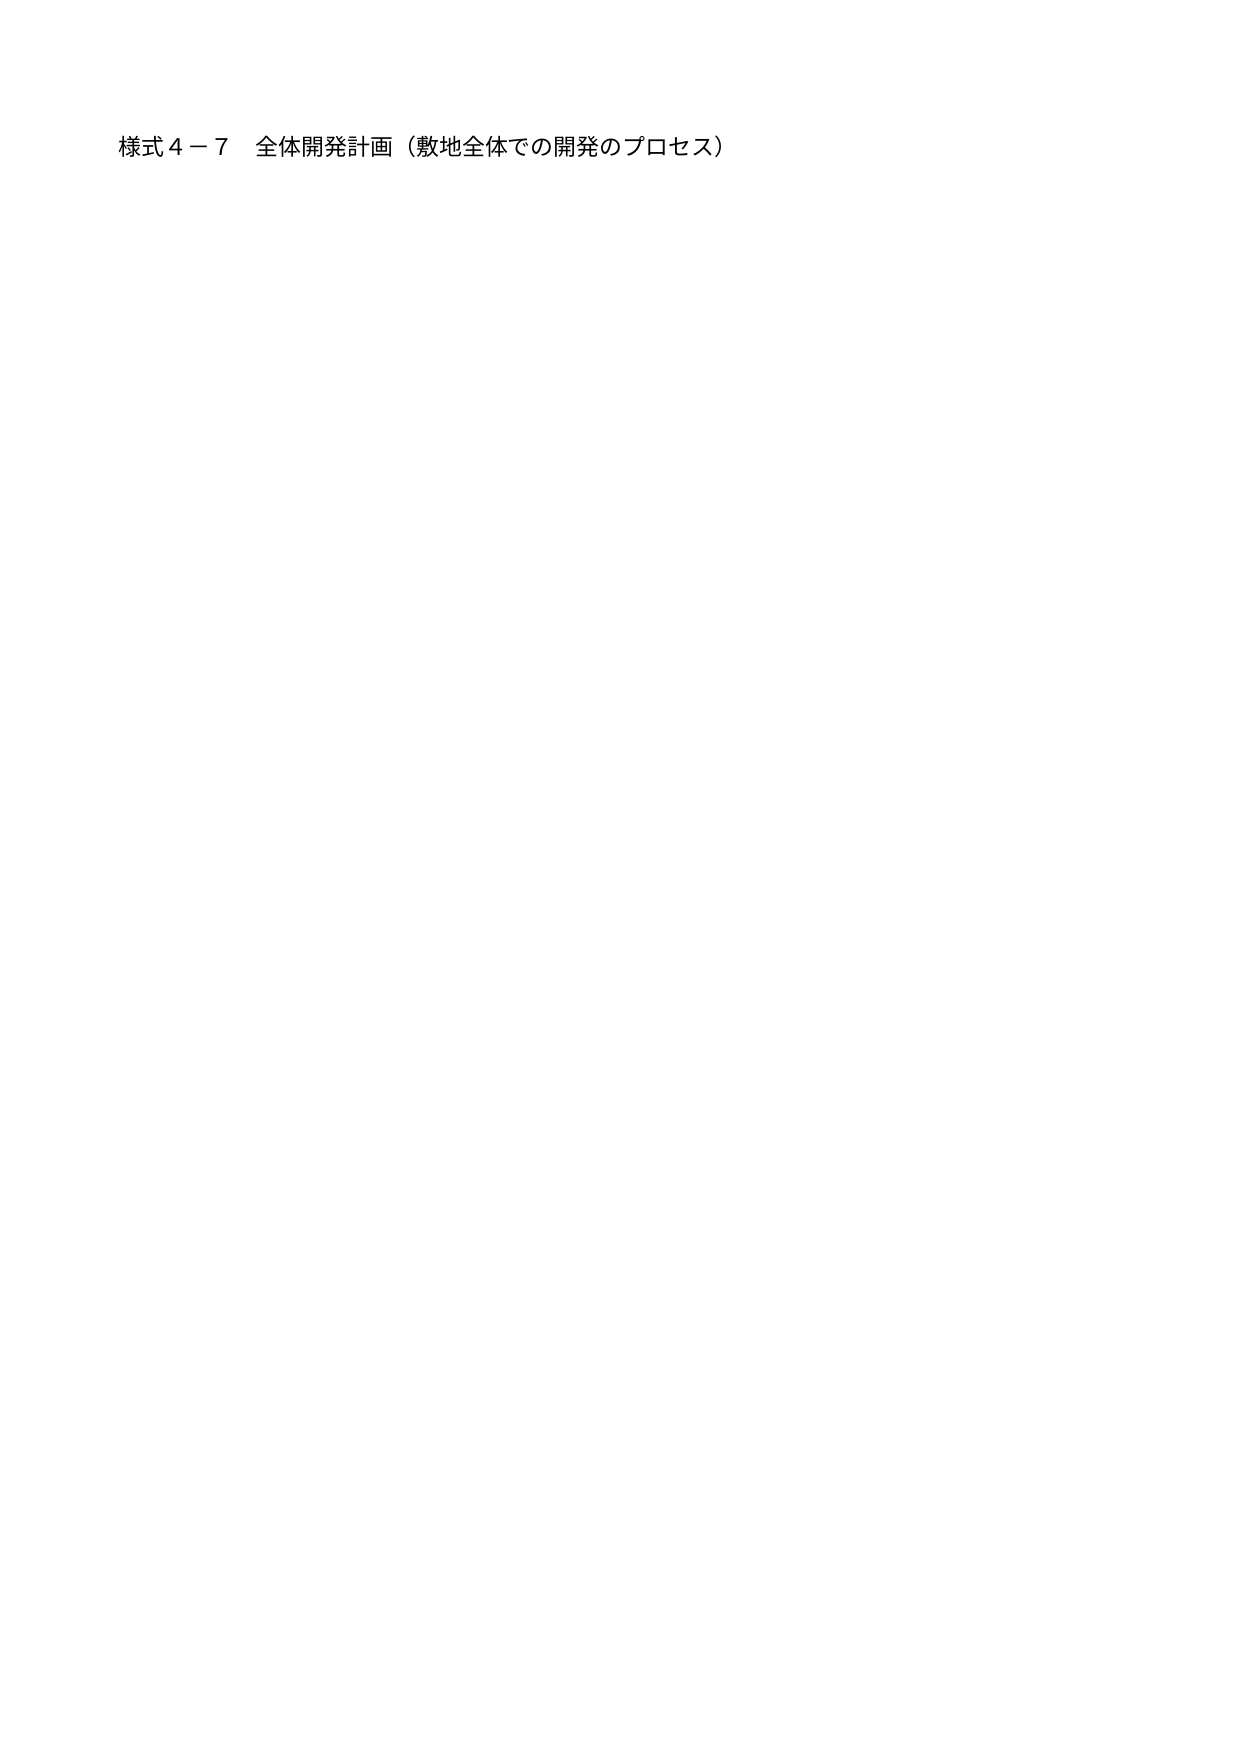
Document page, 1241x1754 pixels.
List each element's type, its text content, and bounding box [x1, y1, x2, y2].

subtitle 様式４－７ 全体開発計画（敷地全体での開発のプロセス） [118, 127, 1122, 164]
